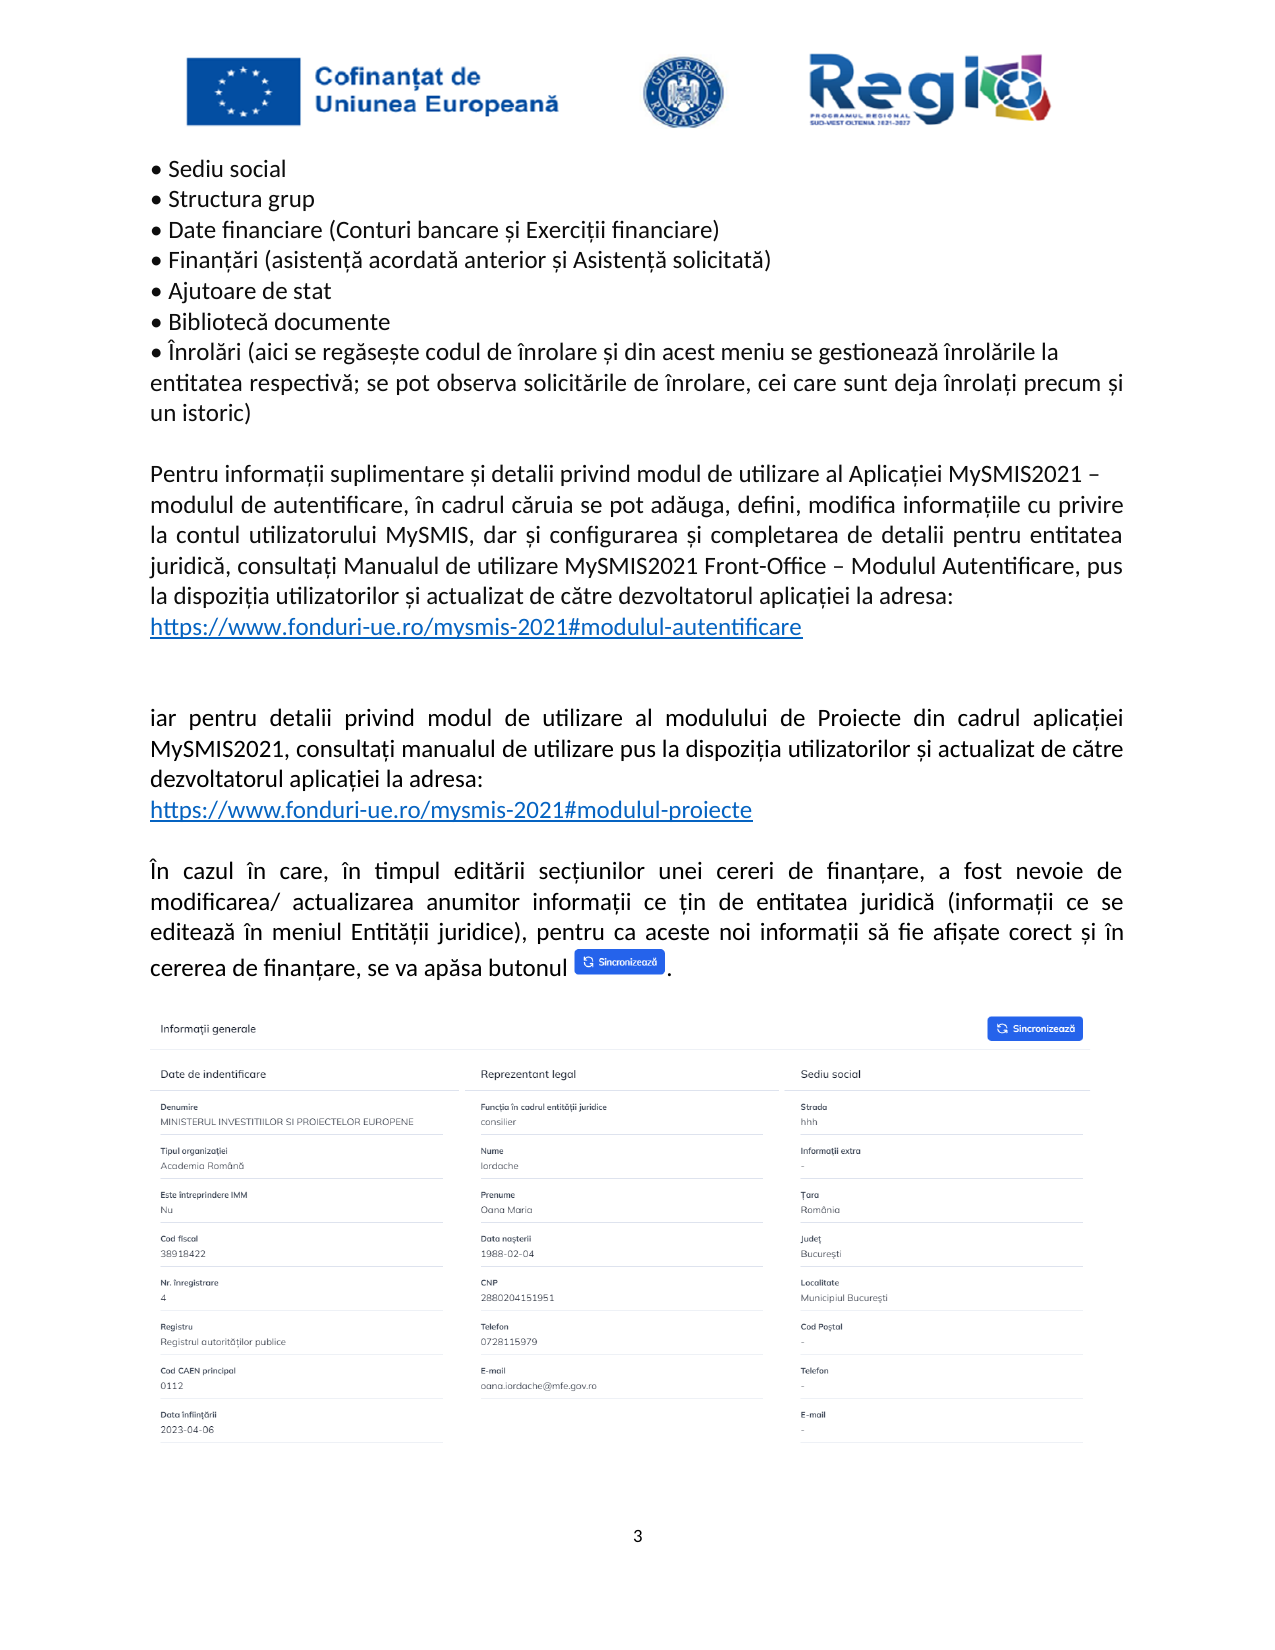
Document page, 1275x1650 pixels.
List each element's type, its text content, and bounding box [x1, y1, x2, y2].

text • Date financiare (Conturi bancare și Exerciții financiare) [150, 214, 1125, 245]
picture [573, 946, 667, 977]
text https://www.fonduri-ue.ro/mysmis-2021#modulul-autentificare [150, 611, 1125, 641]
text În cazul în care, în timpul editării secțiunilor unei cereri de finanțare, a fost nevoie de modificarea/ actualizarea anumitor informații ce țin de entitatea juridică (informații ce se editează în meniul Entității juridice), pentru ca aceste noi informații să fie afișate corect și în cererea de finanțare, se va apăsa butonul . [150, 855, 1125, 982]
text iar pentru detalii privind modul de utilizare al modulului de Proiecte din cadrul aplicației MySMIS2021, consultați manualul de utilizare pus la dispoziția utilizatorilor și actualizat de către dezvoltatorul aplicației la adresa: [150, 702, 1125, 794]
text • Ajutoare de stat [150, 275, 1125, 306]
text • Structura grup [150, 184, 1125, 214]
text entitatea respectivă; se pot observa solicitările de înrolare, cei care sunt deja înrolați precum și un istoric) [150, 367, 1125, 428]
text modulul de autentificare, în cadrul căruia se pot adăuga, defini, modifica informațiile cu privire la contul utilizatorului MySMIS, dar și configurarea și completarea de detalii pentru entitatea juridică, consultați Manualul de utilizare MySMIS2021 Front-Office – Modulul Autentificare, pus la dispoziția utilizatorilor și actualizat de către dezvoltatorul aplicației la adresa: [150, 489, 1125, 611]
picture [150, 28, 1079, 154]
text • Finanțări (asistență acordată anterior și Asistență solicitată) [150, 245, 1125, 275]
text Pentru informații suplimentare și detalii privind modul de utilizare al Aplicației MySMIS2021 – [150, 458, 1125, 489]
text • Sediu social [150, 153, 1125, 184]
text https://www.fonduri-ue.ro/mysmis-2021#modulul-proiecte [150, 794, 1125, 824]
text • Înrolări (aici se regăsește codul de înrolare și din acest meniu se gestionează înrolările la [150, 336, 1125, 367]
text • Bibliotecă documente [150, 306, 1125, 336]
picture [150, 1012, 1091, 1449]
